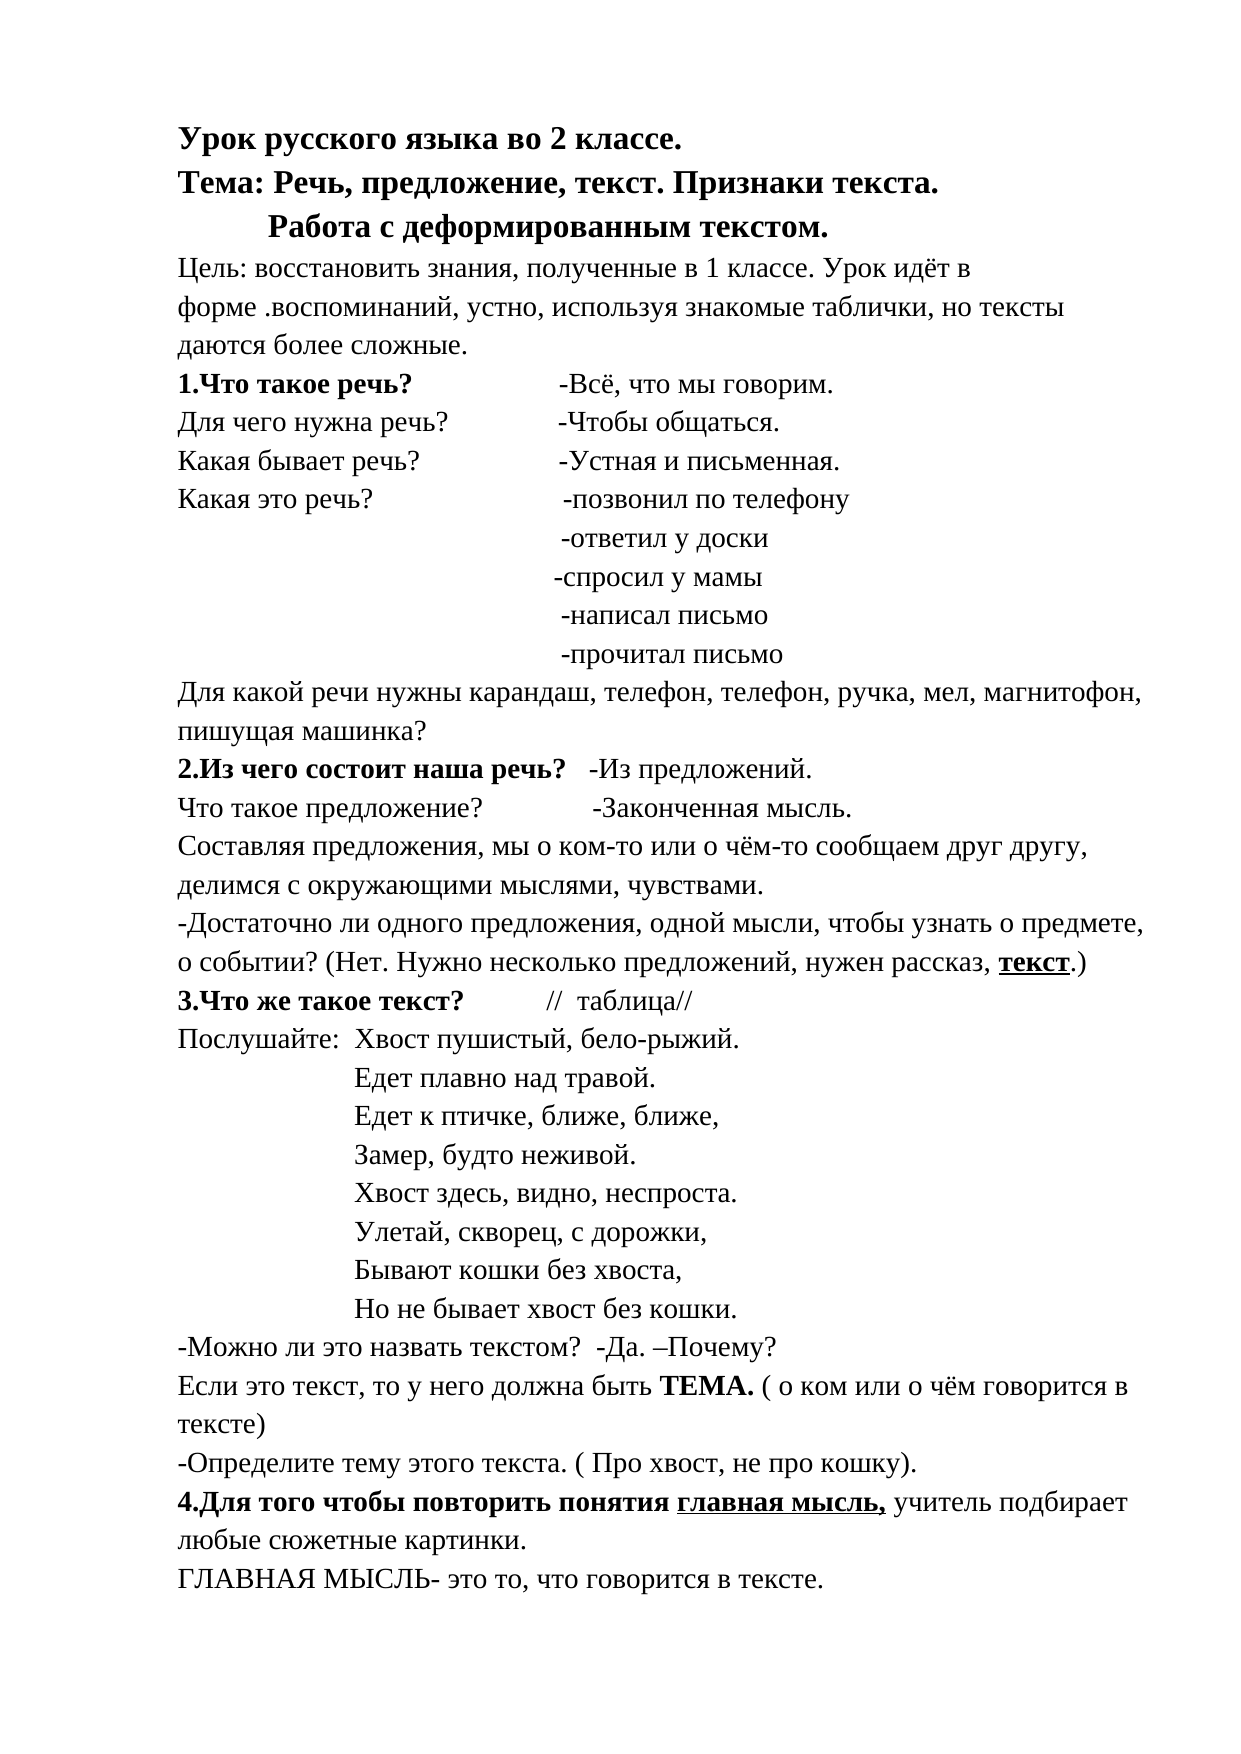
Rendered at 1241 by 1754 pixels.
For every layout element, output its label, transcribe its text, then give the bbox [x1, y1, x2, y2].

text Урок русского языка во 2 классе. [177, 118, 1152, 156]
text Какая это речь? -позвонил по телефону [177, 482, 1152, 515]
text -ответил у доски [177, 520, 1152, 554]
text -Достаточно ли одного предложения, одной мысли, чтобы узнать о предмете, о событии? (Нет. Нужно несколько предложений, нужен рассказ, текст.) [177, 906, 1152, 978]
text -Определите тему этого текста. ( Про хвост, не про кошку). [177, 1445, 1152, 1479]
text Работа с деформированным текстом. [177, 206, 1152, 244]
text Тема: Речь, предложение, текст. Признаки текста. [177, 162, 1152, 201]
text Какая бывает речь? -Устная и письменная. [177, 443, 1152, 477]
text Хвост здесь, видно, неспроста. [177, 1175, 1152, 1209]
text -спросил у мамы [177, 559, 1152, 592]
text Что такое предложение? -Законченная мысль. [177, 790, 1152, 823]
text Если это текст, то у него должна быть ТЕМА. ( о ком или о чём говорится в тексте) [177, 1368, 1152, 1440]
text Составляя предложения, мы о ком-то или о чём-то сообщаем друг другу, делимся с окружающими мыслями, чувствами. [177, 828, 1152, 901]
text ГЛАВНАЯ МЫСЛЬ- это то, что говорится в тексте. [177, 1561, 1152, 1594]
text 2.Из чего состоит наша речь? -Из предложений. [177, 751, 1152, 785]
text Едет к птичке, ближе, ближе, [177, 1098, 1152, 1132]
text Замер, будто неживой. [177, 1137, 1152, 1170]
text -написал письмо [177, 597, 1152, 631]
text -Можно ли это назвать текстом? -Да. –Почему? [177, 1329, 1152, 1363]
text Едет плавно над травой. [177, 1060, 1152, 1093]
text 4.Для того чтобы повторить понятия главная мысль, учитель подбирает любые сюжетные картинки. [177, 1484, 1152, 1556]
text Для чего нужна речь? -Чтобы общаться. [177, 404, 1152, 438]
text Улетай, скворец, с дорожки, [177, 1214, 1152, 1247]
text Цель: восстановить знания, полученные в 1 классе. Урок идёт в форме .воспоминаний, устно, используя знакомые таблички, но тексты даются более сложные. [177, 250, 1152, 361]
text Для какой речи нужны карандаш, телефон, телефон, ручка, мел, магнитофон, пишущая машинка? [177, 674, 1152, 746]
text Но не бывает хвост без кошки. [177, 1291, 1152, 1324]
text 1.Что такое речь? -Всё, что мы говорим. [177, 366, 1152, 399]
text Послушайте: Хвост пушистый, бело-рыжий. [177, 1021, 1152, 1055]
text 3.Что же такое текст? // таблица// [177, 983, 1152, 1016]
text Бывают кошки без хвоста, [177, 1252, 1152, 1286]
text -прочитал письмо [177, 636, 1152, 669]
